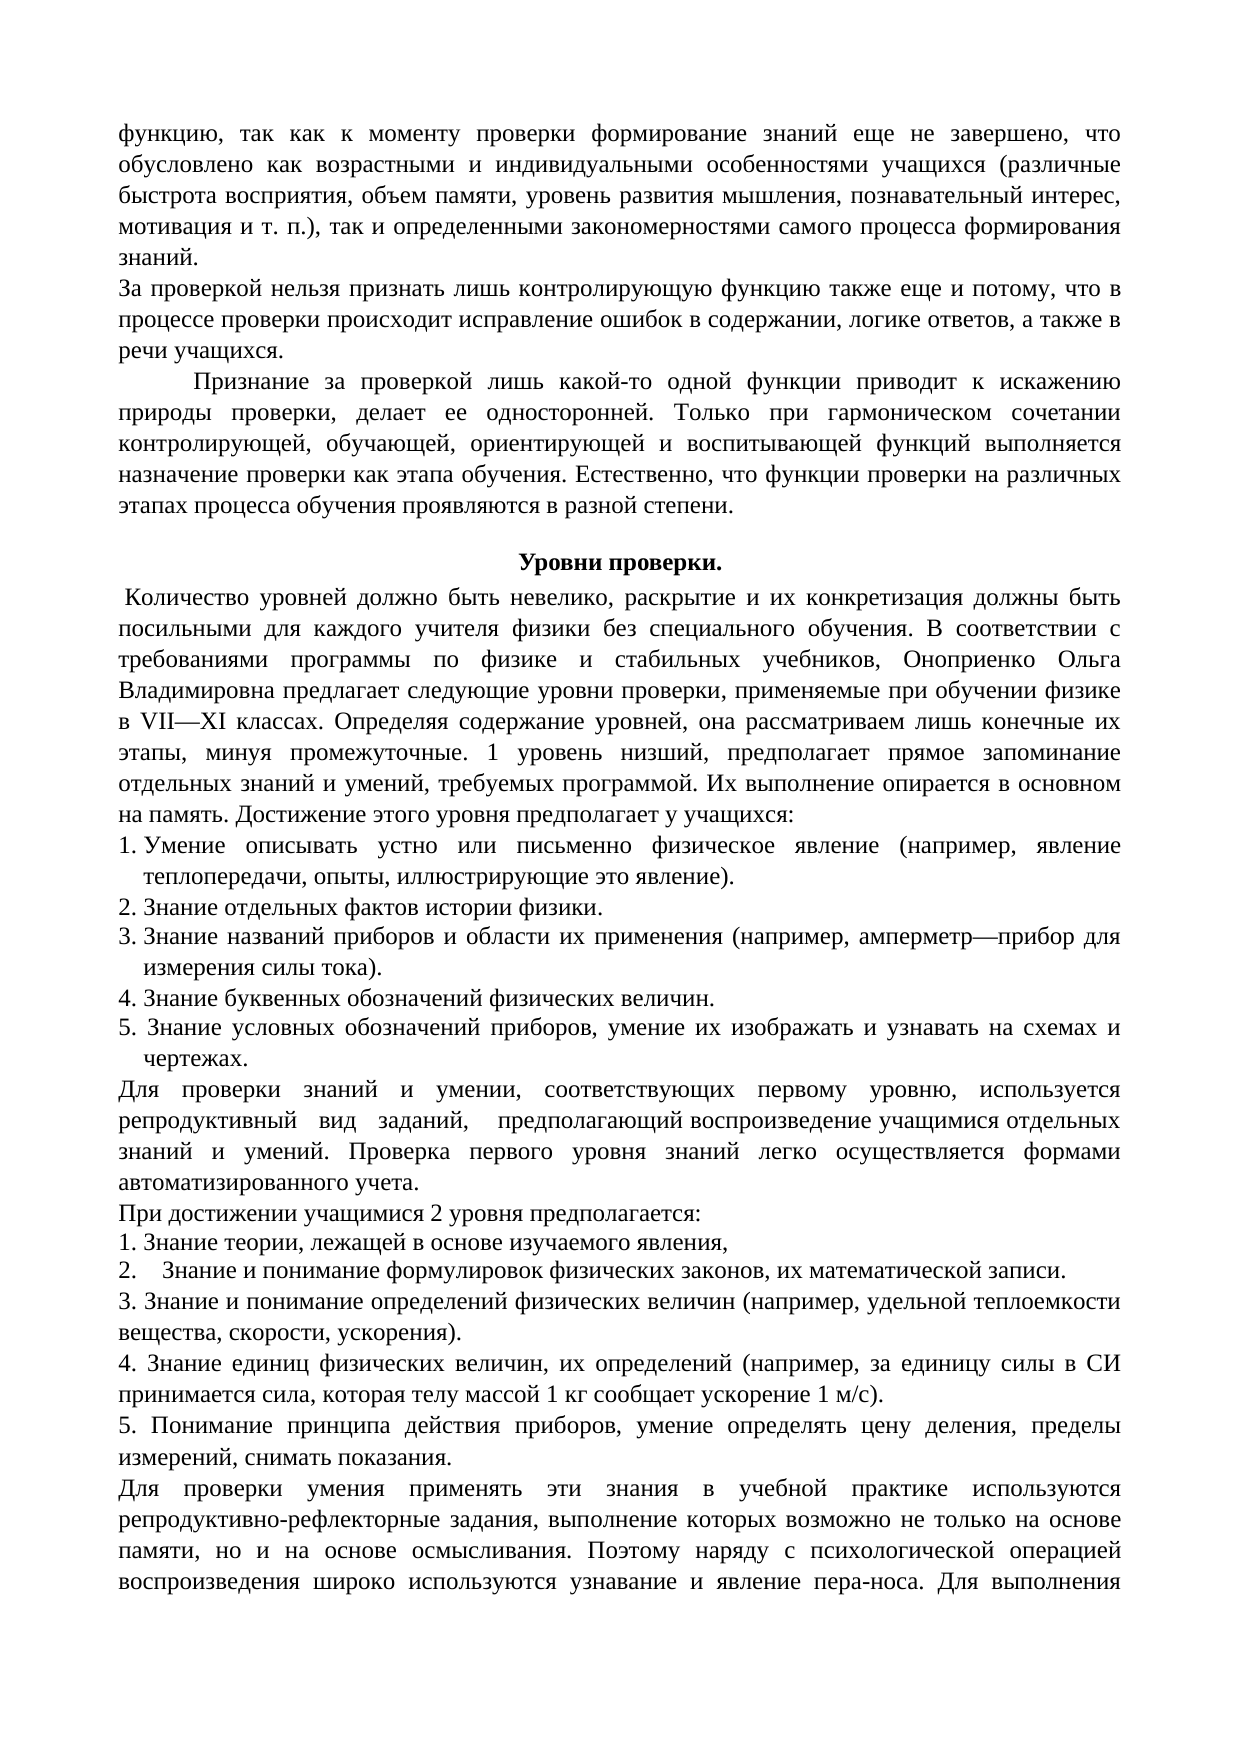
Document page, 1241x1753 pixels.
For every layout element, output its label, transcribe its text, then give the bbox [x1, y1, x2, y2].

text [118, 118, 1122, 271]
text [118, 1473, 1122, 1594]
text 1. Умение описывать устно или письменно физическое явление (например, явление теплопередачи, опыты, иллюстрирующие это явление). [118, 830, 1122, 890]
text За проверкой нельзя признать лишь контролирующую функцию также еще и потому, что в процессе проверки происходит исправление ошибок в содержании, логике ответов, а также в речи учащихся. [118, 273, 1122, 364]
text 4. Знание буквенных обозначений физических величин. [118, 983, 1122, 1012]
text Признание за проверкой лишь какой-то одной функции приводит к искажению природы проверки, делает ее односторонней. Только при гармоническом сочетании контролирующей, обучающей, ориентирующей и воспитывающей функций выполняется назначение проверки как этапа обучения. Естественно, что функции проверки на различных этапах процесса обучения проявляются в разной степени. [118, 366, 1122, 519]
subtitle Уровни проверки. [118, 547, 1122, 575]
text 4. Знание единиц физических величин, их определений (например, за единицу силы в СИ принимается сила, которая телу массой 1 кг сообщает ускорение 1 м/с). [118, 1348, 1122, 1408]
text 2. Знание и понимание формулировок физических законов, их математической записи. [118, 1255, 1122, 1284]
text 2. Знание отдельных фактов истории физики. [118, 892, 1122, 921]
text 5. Понимание принципа действия приборов, умение определять цену деления, пределы измерений, снимать показания. [118, 1411, 1122, 1470]
text При достижении учащимися 2 уровня предполагается: [118, 1198, 1122, 1227]
text 1. Знание теории, лежащей в основе изучаемого явления, [118, 1227, 1122, 1255]
text 3. Знание и понимание определений физических величин (например, удельной теплоемкости вещества, скорости, ускорения). [118, 1286, 1122, 1346]
text 5. Знание условных обозначений приборов, умение их изображать и узнавать на схемах и чертежах. [118, 1012, 1122, 1071]
text 3. Знание названий приборов и области их применения (например, амперметр—прибор для измерения силы тока). [118, 921, 1122, 981]
text Для проверки знаний и умении, соответствующих первому уровню, используется репродуктивный вид заданий, предполагающий воспроизведение учащимися отдельных знаний и умений. Проверка первого уровня знаний легко осуществляется формами автоматизированного учета. [118, 1074, 1122, 1196]
text Количество уровней должно быть невелико, раскрытие и их конкретизация должны быть посильными для каждого учителя физики без специального обучения. В соответствии с требованиями программы по физике и стабильных учебников, Оноприенко Ольга Владимировна предлагает следующие уровни проверки, применяемые при обучении физике в VII—XI классах. Определяя содержание уровней, она рассматриваем лишь конечные их этапы, минуя промежуточные. 1 уровень низший, предполагает прямое запоминание отдельных знаний и умений, требуемых программой. Их выполнение опирается в основном на память. Достижение этого уровня предполагает у учащихся: [118, 582, 1122, 828]
